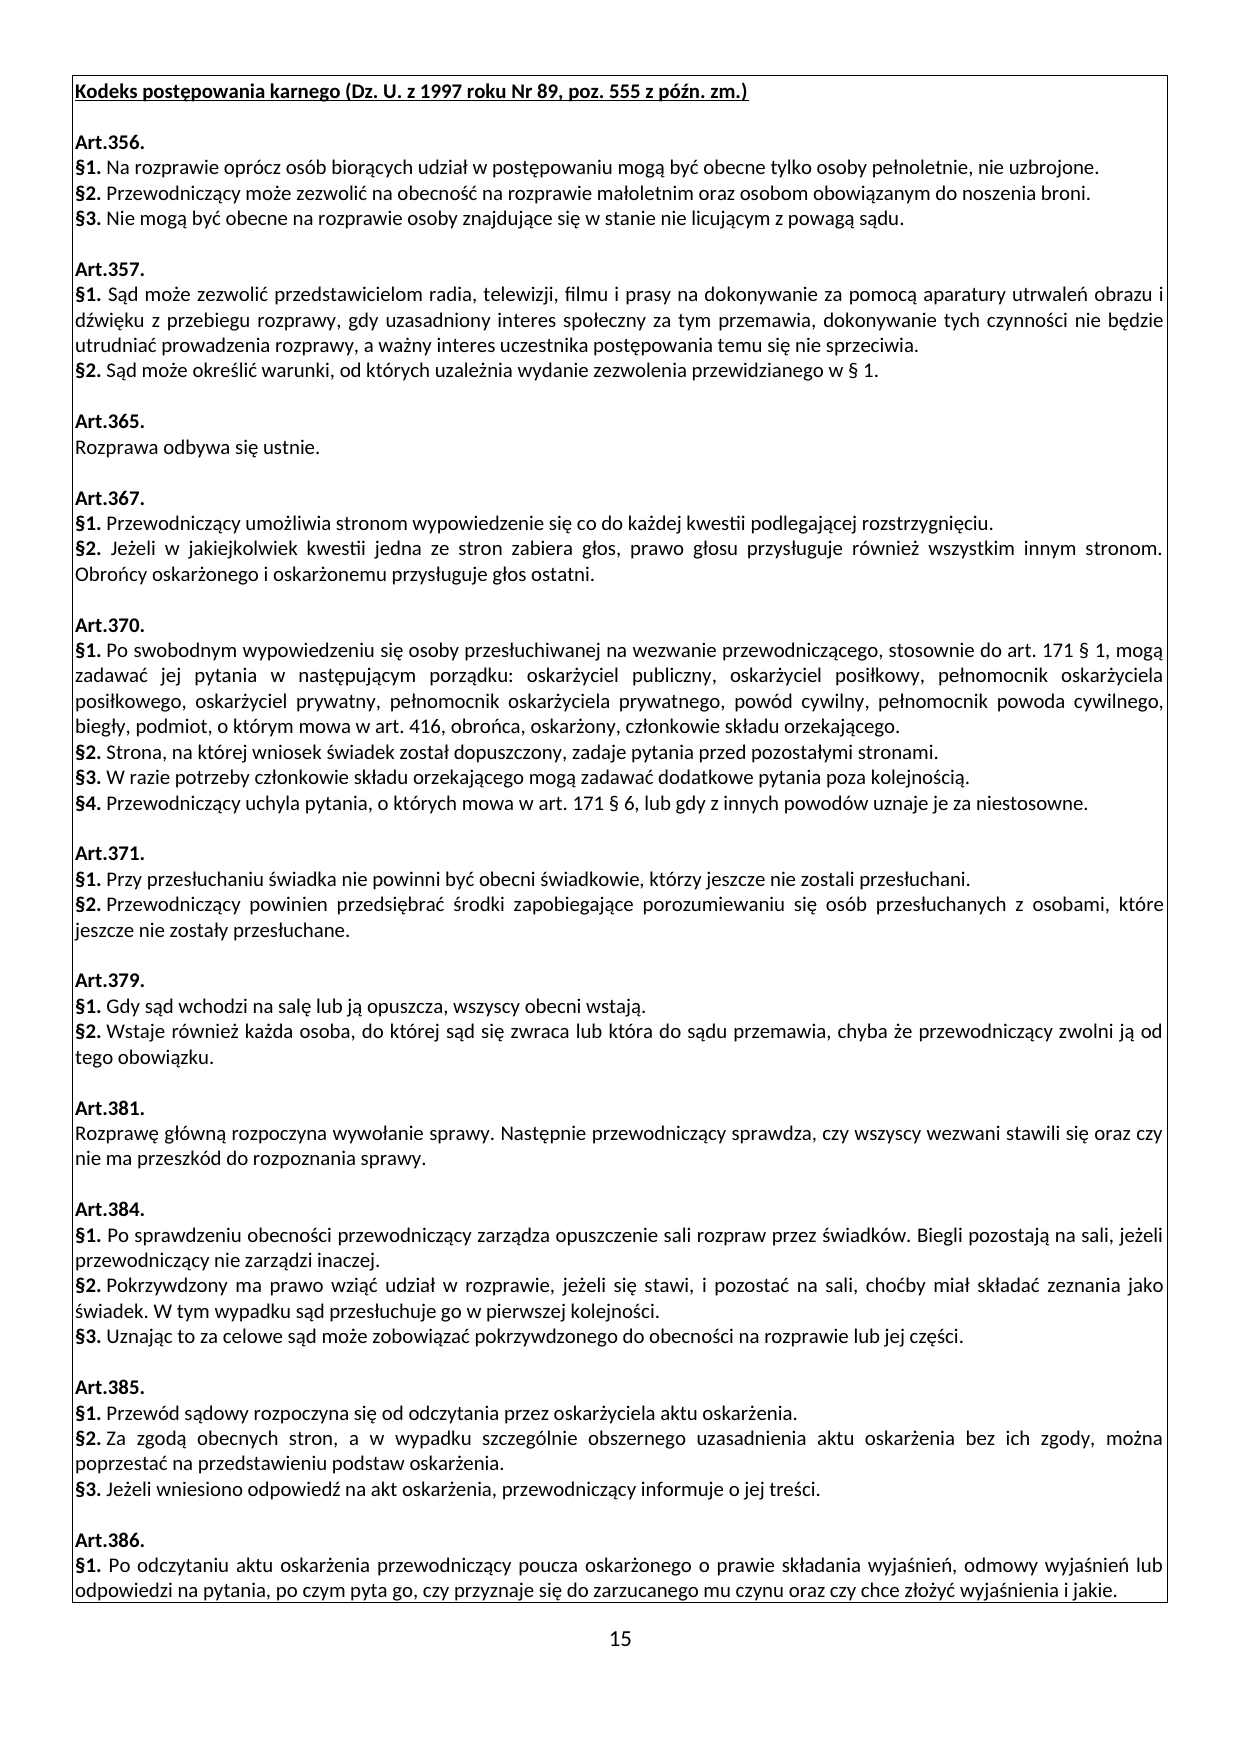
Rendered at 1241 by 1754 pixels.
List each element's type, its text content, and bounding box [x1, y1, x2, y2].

text §2. Przewodniczący powinien przedsiębrać środki zapobiegające porozumiewaniu się osób przesłuchanych z osobami, które jeszcze nie zostały przesłuchane. [75, 891, 1165, 942]
text Art.365. [75, 408, 1165, 434]
text Kodeks postępowania karnego (Dz. U. z 1997 roku Nr 89, poz. 555 z późn. zm.) [73, 76, 1167, 103]
text §3. Jeżeli wniesiono odpowiedź na akt oskarżenia, przewodniczący informuje o jej treści. [75, 1476, 1165, 1501]
text §2. Pokrzywdzony ma prawo wziąć udział w rozprawie, jeżeli się stawi, i pozostać na sali, choćby miał składać zeznania jako świadek. W tym wypadku sąd przesłuchuje go w pierwszej kolejności. [75, 1273, 1165, 1323]
text Art.381. [75, 1095, 1165, 1120]
text Rozprawa odbywa się ustnie. [75, 434, 1165, 459]
text §2. Za zgodą obecnych stron, a w wypadku szczególnie obszernego uzasadnienia aktu oskarżenia bez ich zgody, można poprzestać na przedstawieniu podstaw oskarżenia. [75, 1425, 1165, 1476]
text §3. W razie potrzeby członkowie składu orzekającego mogą zadawać dodatkowe pytania poza kolejnością. [75, 764, 1165, 790]
text Art.367. [75, 485, 1165, 510]
text Art.385. [75, 1374, 1165, 1400]
text §2. Jeżeli w jakiejkolwiek kwestii jedna ze stron zabiera głos, prawo głosu przysługuje również wszystkim innym stronom. Obrońcy oskarżonego i oskarżonemu przysługuje głos ostatni. [75, 536, 1165, 586]
text Art.384. [75, 1196, 1165, 1222]
text Art.386. [75, 1527, 1165, 1552]
text §1. Sąd może zezwolić przedstawicielom radia, telewizji, filmu i prasy na dokonywanie za pomocą aparatury utrwaleń obrazu i dźwięku z przebiegu rozprawy, gdy uzasadniony interes społeczny za tym przemawia, dokonywanie tych czynności nie będzie utrudniać prowadzenia rozprawy, a ważny interes uczestnika postępowania temu się nie sprzeciwia. [75, 281, 1165, 358]
text §1. Po swobodnym wypowiedzeniu się osoby przesłuchiwanej na wezwanie przewodniczącego, stosownie do art. 171 § 1, mogą zadawać jej pytania w następującym porządku: oskarżyciel publiczny, oskarżyciel posiłkowy, pełnomocnik oskarżyciela posiłkowego, oskarżyciel prywatny, pełnomocnik oskarżyciela prywatnego, powód cywilny, pełnomocnik powoda cywilnego, biegły, podmiot, o którym mowa w art. 416, obrońca, oskarżony, członkowie składu orzekającego. [75, 637, 1165, 739]
text Rozprawę główną rozpoczyna wywołanie sprawy. Następnie przewodniczący sprawdza, czy wszyscy wezwani stawili się oraz czy nie ma przeszkód do rozpoznania sprawy. [75, 1120, 1165, 1171]
text Art.371. [75, 841, 1165, 866]
text §1. Przewodniczący umożliwia stronom wypowiedzenie się co do każdej kwestii podlegającej rozstrzygnięciu. [75, 510, 1165, 536]
text §1. Gdy sąd wchodzi na salę lub ją opuszcza, wszyscy obecni wstają. [75, 993, 1165, 1018]
text §1. Przewód sądowy rozpoczyna się od odczytania przez oskarżyciela aktu oskarżenia. [75, 1400, 1165, 1425]
text §2. Strona, na której wniosek świadek został dopuszczony, zadaje pytania przed pozostałymi stronami. [75, 739, 1165, 764]
text §4. Przewodniczący uchyla pytania, o których mowa w art. 171 § 6, lub gdy z innych powodów uznaje je za niestosowne. [75, 790, 1165, 815]
text §1. Po sprawdzeniu obecności przewodniczący zarządza opuszczenie sali rozpraw przez świadków. Biegli pozostają na sali, jeżeli przewodniczący nie zarządzi inaczej. [75, 1222, 1165, 1273]
text §3. Nie mogą być obecne na rozprawie osoby znajdujące się w stanie nie licującym z powagą sądu. [75, 205, 1165, 231]
text Art.357. [75, 256, 1165, 281]
text §3. Uznając to za celowe sąd może zobowiązać pokrzywdzonego do obecności na rozprawie lub jej części. [75, 1323, 1165, 1349]
text §1. Na rozprawie oprócz osób biorących udział w postępowaniu mogą być obecne tylko osoby pełnoletnie, nie uzbrojone. [75, 154, 1165, 180]
text §1. Po odczytaniu aktu oskarżenia przewodniczący poucza oskarżonego o prawie składania wyjaśnień, odmowy wyjaśnień lub odpowiedzi na pytania, po czym pyta go, czy przyznaje się do zarzucanego mu czynu oraz czy chce złożyć wyjaśnienia i jakie. [75, 1552, 1165, 1602]
text Art.379. [75, 968, 1165, 993]
text §2. Sąd może określić warunki, od których uzależnia wydanie zezwolenia przewidzianego w § 1. [75, 358, 1165, 383]
text §1. Przy przesłuchaniu świadka nie powinni być obecni świadkowie, którzy jeszcze nie zostali przesłuchani. [75, 866, 1165, 891]
text Art.356. [75, 129, 1165, 154]
text §2. Wstaje również każda osoba, do której sąd się zwraca lub która do sądu przemawia, chyba że przewodniczący zwolni ją od tego obowiązku. [75, 1018, 1165, 1069]
text §2. Przewodniczący może zezwolić na obecność na rozprawie małoletnim oraz osobom obowiązanym do noszenia broni. [75, 180, 1165, 205]
text Art.370. [75, 612, 1165, 637]
